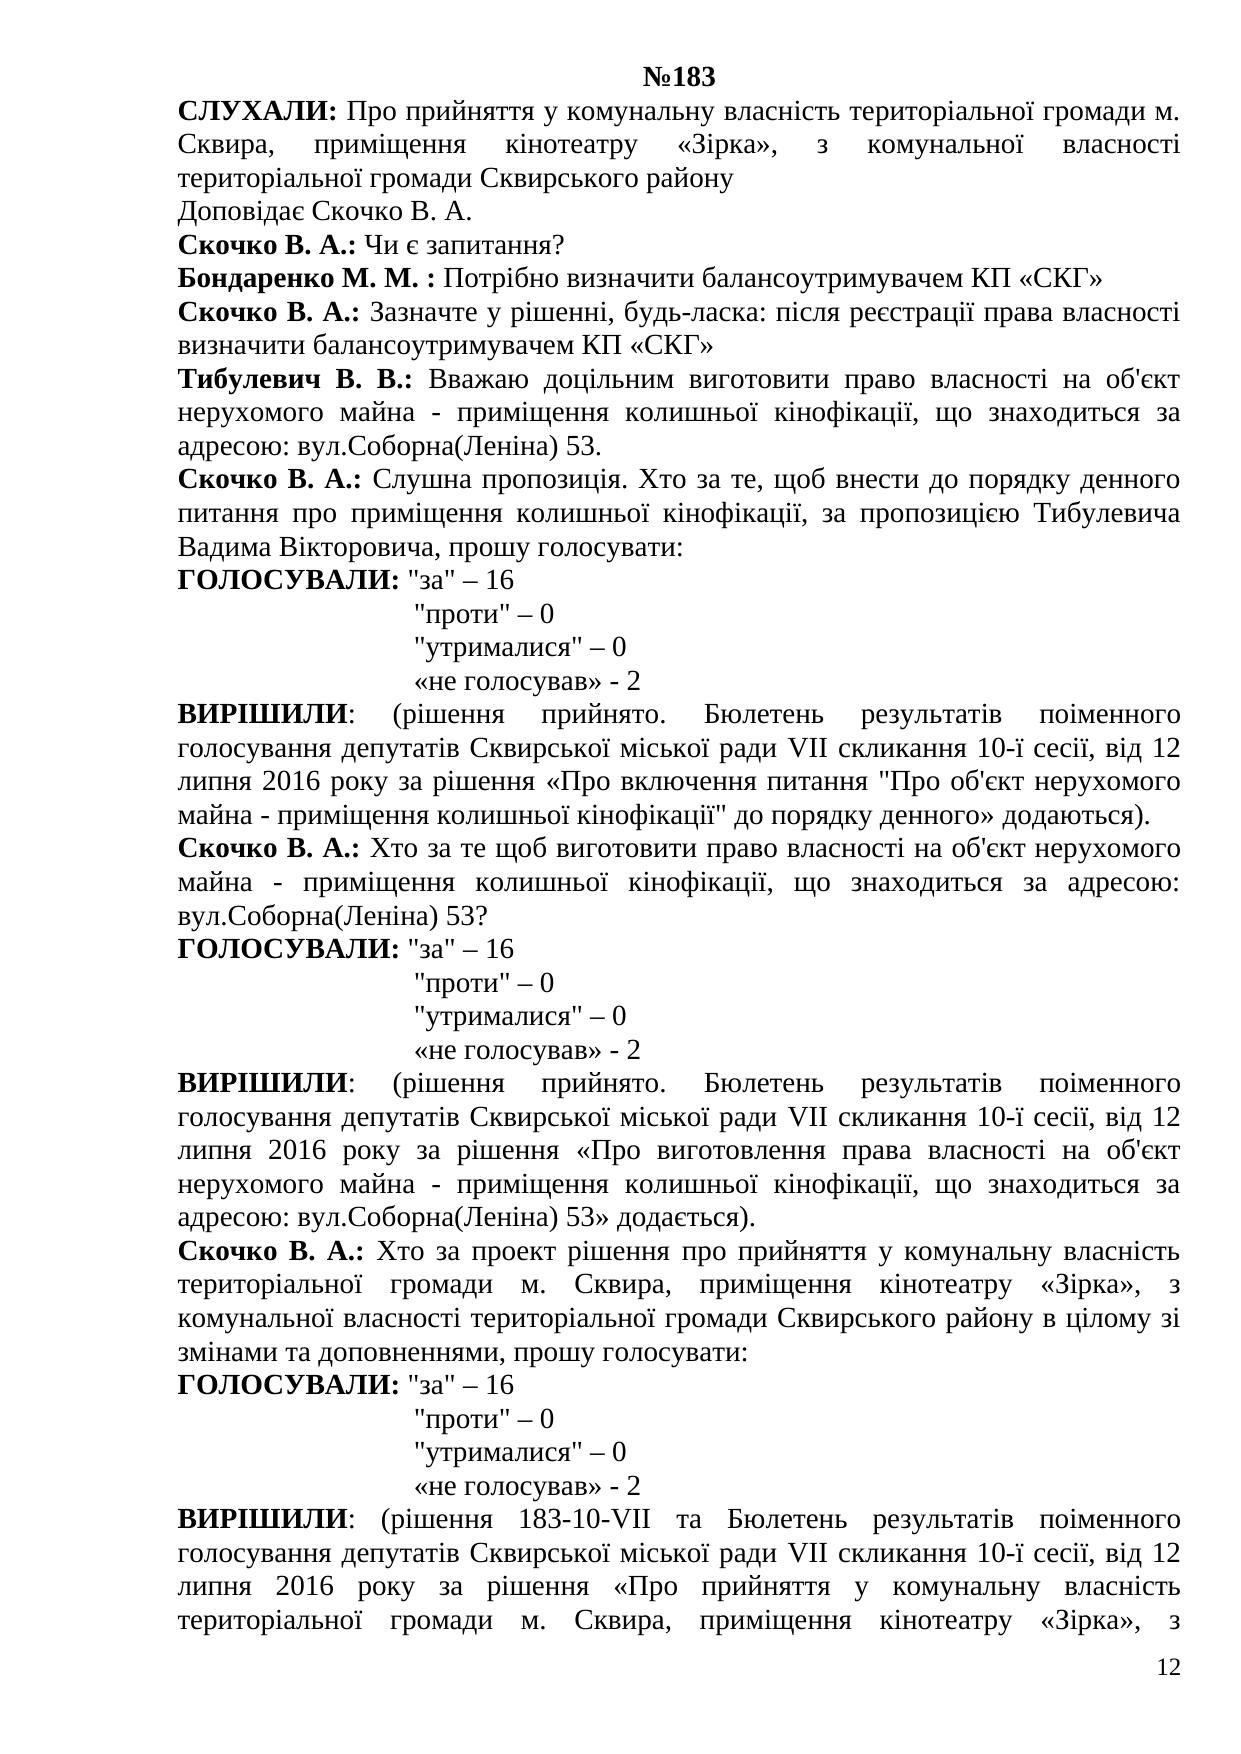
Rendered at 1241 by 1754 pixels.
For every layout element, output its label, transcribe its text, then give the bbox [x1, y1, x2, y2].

text "проти" – 0 [222, 596, 1181, 629]
text Скочко В. А.: Хто за проект рішення про прийняття у комунальну власність територіальної громади м. Сквира, приміщення кінотеатру «Зірка», з комунальної власності територіальної громади Сквирського району в цілому зі змінами та доповненнями, прошу голосувати: [177, 1233, 1181, 1367]
text ВИРІШИЛИ: (рішення прийнято. Бюлетень результатів поіменного голосування депутатів Сквирської міської ради VII скликання 10-ї сесії, від 12 липня 2016 року за рішення «Про виготовлення права власності на об'єкт нерухомого майна - приміщення колишньої кінофікації, що знаходиться за адресою: вул.Соборна(Леніна) 53» додається). [177, 1065, 1181, 1233]
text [177, 1501, 1181, 1636]
text «не голосував» - 2 [222, 1032, 1181, 1065]
text ГОЛОСУВАЛИ: "за" – 16 [177, 1367, 1181, 1401]
text ГОЛОСУВАЛИ: "за" – 16 [177, 931, 1181, 965]
text Бондаренко М. М. : Потрібно визначити балансоутримувачем КП «СКГ» [177, 260, 1181, 294]
text ВИРІШИЛИ: (рішення прийнято. Бюлетень результатів поіменного голосування депутатів Сквирської міської ради VII скликання 10-ї сесії, від 12 липня 2016 року за рішення «Про включення питання "Про об'єкт нерухомого майна - приміщення колишньої кінофікації" до порядку денного» додаються). [177, 696, 1181, 831]
text "утрималися" – 0 [222, 629, 1181, 663]
text Скочко В. А.: Слушна пропозиція. Хто за те, щоб внести до порядку денного питання про приміщення колишньої кінофікації, за пропозицією Тибулевича Вадима Вікторовича, прошу голосувати: [177, 462, 1181, 562]
text ГОЛОСУВАЛИ: "за" – 16 [177, 562, 1181, 596]
text «не голосував» - 2 [222, 1468, 1181, 1501]
text №183 [177, 59, 1181, 93]
text Скочко В. А.: Чи є запитання? [177, 227, 1181, 260]
text Тибулевич В. В.: Вважаю доцільним виготовити право власності на об'єкт нерухомого майна - приміщення колишньої кінофікації, що знаходиться за адресою: вул.Соборна(Леніна) 53. [177, 361, 1181, 462]
text СЛУХАЛИ: Про прийняття у комунальну власність територіальної громади м. Сквира, приміщення кінотеатру «Зірка», з комунальної власності територіальної громади Сквирського району [177, 93, 1181, 193]
text "утрималися" – 0 [222, 1434, 1181, 1468]
text "проти" – 0 [222, 965, 1181, 998]
text «не голосував» - 2 [222, 663, 1181, 696]
text "проти" – 0 [222, 1401, 1181, 1434]
text "утрималися" – 0 [222, 998, 1181, 1032]
text Доповідає Скочко В. А. [177, 193, 1181, 227]
text Скочко В. А.: Хто за те щоб виготовити право власності на об'єкт нерухомого майна - приміщення колишньої кінофікації, що знаходиться за адресою: вул.Соборна(Леніна) 53? [177, 831, 1181, 931]
text Скочко В. А.: Зазначте у рішенні, будь-ласка: після реєстрації права власності визначити балансоутримувачем КП «СКГ» [177, 294, 1181, 361]
